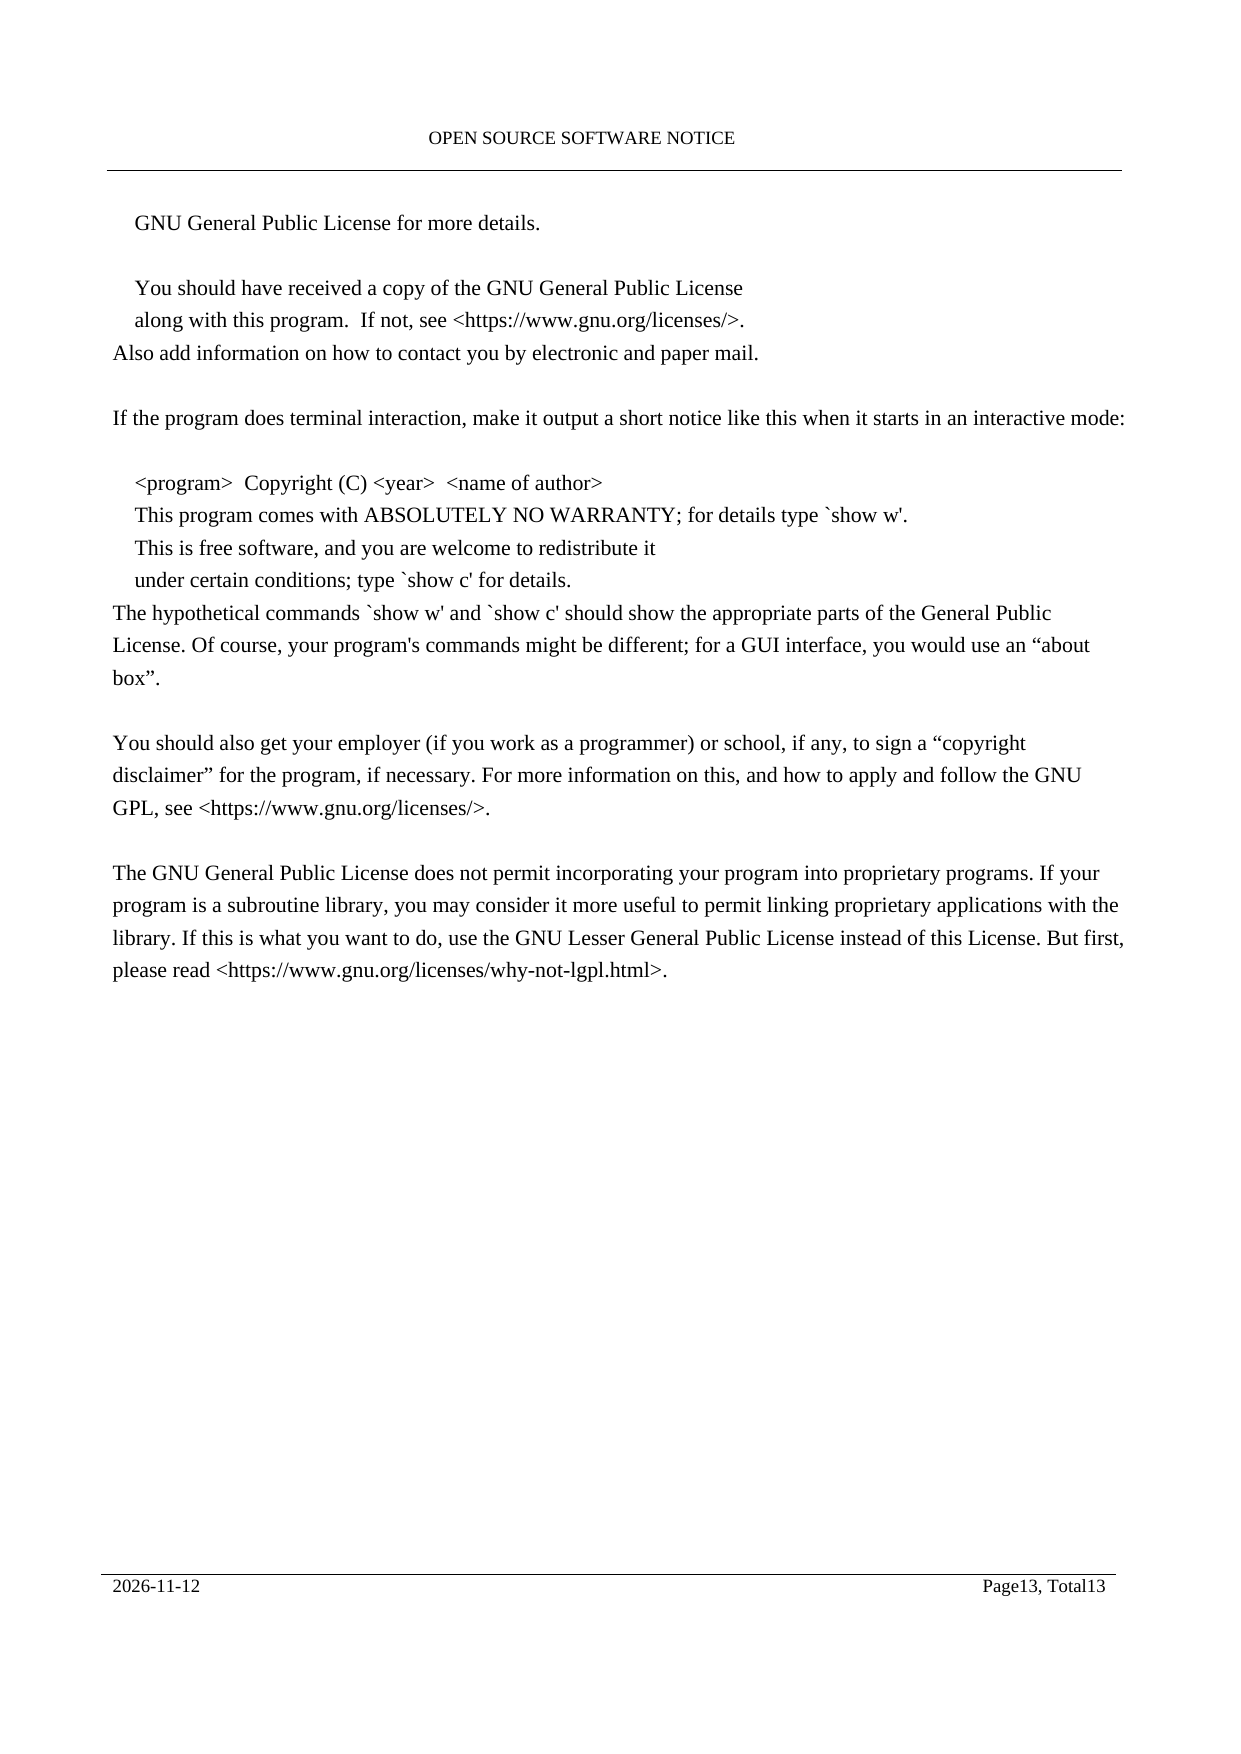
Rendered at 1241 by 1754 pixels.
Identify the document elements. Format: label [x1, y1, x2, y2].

text [112, 206, 1128, 986]
